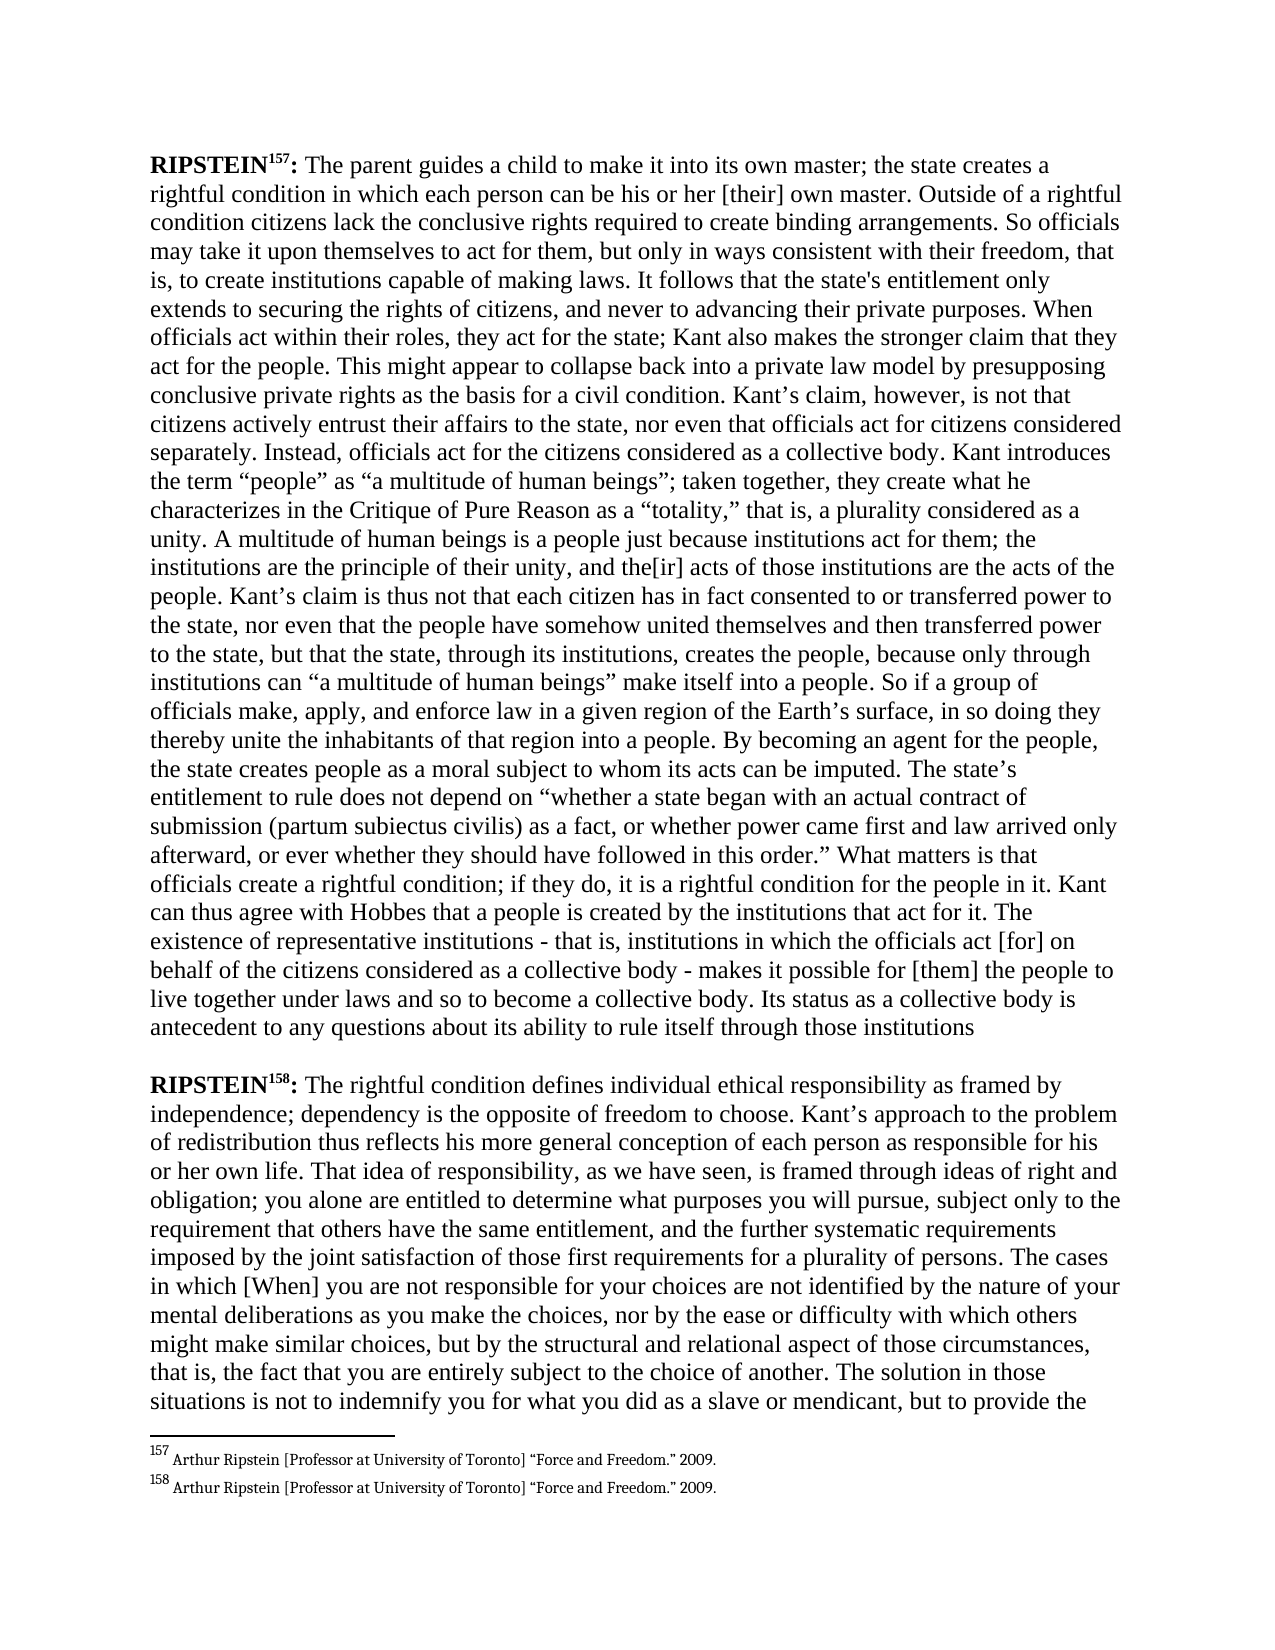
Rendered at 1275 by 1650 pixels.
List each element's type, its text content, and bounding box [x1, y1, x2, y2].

text RIPSTEIN: The parent guides a child to make it into its own master; the state creates a rightful condition in which each person can be his or her [their] own master. Outside of a rightful condition citizens lack the conclusive rights required to create binding arrangements. So officials may take it upon themselves to act for them, but only in ways consistent with their freedom, that is, to create institutions capable of making laws. It follows that the state's entitlement only extends to securing the rights of citizens, and never to advancing their private purposes. When officials act within their roles, they act for the state; Kant also makes the stronger claim that they act for the people. This might appear to collapse back into a private law model by presupposing conclusive private rights as the basis for a civil condition. Kant’s claim, however, is not that citizens actively entrust their affairs to the state, nor even that officials act for citizens considered separately. Instead, officials act for the citizens considered as a collective body. Kant introduces the term “people” as “a multitude of human beings”; taken together, they create what he characterizes in the Critique of Pure Reason as a “totality,” that is, a plurality considered as a unity. A multitude of human beings is a people just because institutions act for them; the institutions are the principle of their unity, and the[ir] acts of those institutions are the acts of the people. Kant’s claim is thus not that each citizen has in fact consented to or transferred power to the state, nor even that the people have somehow united themselves and then transferred power to the state, but that the state, through its institutions, creates the people, because only through institutions can “a multitude of human beings” make itself into a people. So if a group of officials make, apply, and enforce law in a given region of the Earth’s surface, in so doing they thereby unite the inhabitants of that region into a people. By becoming an agent for the people, the state creates people as a moral subject to whom its acts can be imputed. The state’s entitlement to rule does not depend on “whether a state began with an actual contract of submission (partum subiectus civilis) as a fact, or whether power came first and law arrived only afterward, or ever whether they should have followed in this order.” What matters is that officials create a rightful condition; if they do, it is a rightful condition for the people in it. Kant can thus agree with Hobbes that a people is created by the institutions that act for it. The existence of representative institutions - that is, institutions in which the officials act [for] on behalf of the citizens considered as a collective body - makes it possible for [them] the people to live together under laws and so to become a collective body. Its status as a collective body is antecedent to any questions about its ability to rule itself through those institutions [150, 150, 1125, 1041]
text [150, 1070, 1125, 1415]
